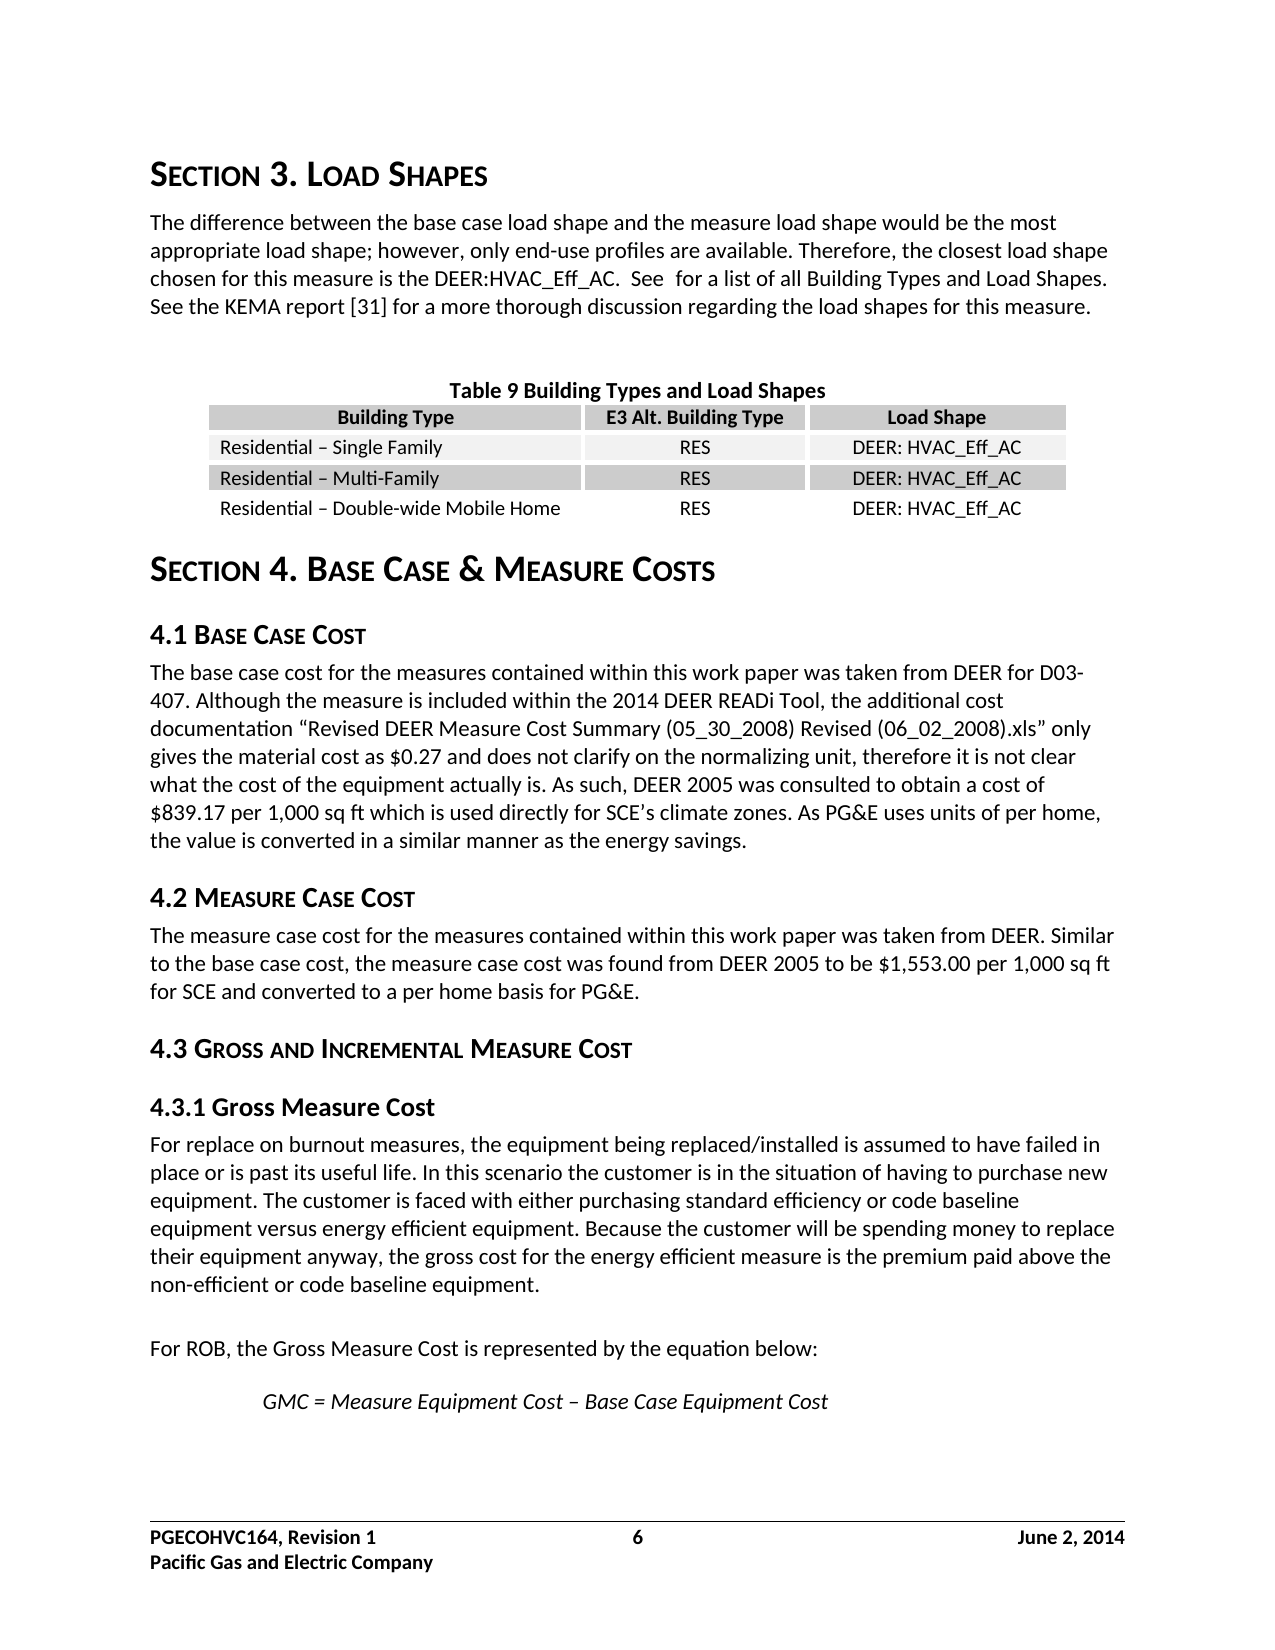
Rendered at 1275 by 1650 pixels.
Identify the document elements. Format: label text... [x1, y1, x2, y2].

subtitle 4.3 Gross and Incremental Measure Cost [150, 1030, 1125, 1066]
table_cell DEER: HVAC_Eff_AC [810, 465, 1066, 490]
text The base case cost for the measures contained within this work paper was taken from DEER for D03-407. Although the measure is included within the 2014 DEER READi Tool, the additional cost documentation “Revised DEER Measure Cost Summary (05_30_2008) Revised (06_02_2008).xls” only gives the material cost as $0.27 and does not clarify on the normalizing unit, therefore it is not clear what the cost of the equipment actually is. As such, DEER 2005 was consulted to obtain a cost of $839.17 per 1,000 sq ft which is used directly for SCE’s climate zones. As PG&E uses units of per home, the value is converted in a similar manner as the energy savings. [150, 658, 1125, 854]
text For ROB, the Gross Measure Cost is represented by the equation below: [150, 1334, 1125, 1362]
table_cell Residential – Multi-Family [209, 465, 581, 490]
text For replace on burnout measures, the equipment being replaced/installed is assumed to have failed in place or is past its useful life. In this scenario the customer is in the situation of having to purchase new equipment. The customer is faced with either purchasing standard efficiency or code baseline equipment versus energy efficient equipment. Because the customer will be spending money to replace their equipment anyway, the gross cost for the energy efficient measure is the premium paid above the non-efficient or code baseline equipment. [150, 1130, 1125, 1298]
text GMC = Measure Equipment Cost – Base Case Equipment Cost [262, 1387, 1125, 1415]
table_cell Residential – Double-wide Mobile Home [209, 495, 581, 520]
table_header Building Type [209, 405, 581, 430]
table_header E3 Alt. Building Type [585, 405, 805, 430]
text Table 9 Building Types and Load Shapes [150, 376, 1125, 404]
table_cell RES [585, 495, 805, 520]
subtitle 4.1 Base Case Cost [150, 616, 1125, 652]
subtitle Section 4. Base Case & Measure Costs [150, 545, 1125, 591]
table_cell DEER: HVAC_Eff_AC [810, 435, 1066, 460]
table_cell Residential – Single Family [209, 435, 581, 460]
text The measure case cost for the measures contained within this work paper was taken from DEER. Similar to the base case cost, the measure case cost was found from DEER 2005 to be $1,553.00 per 1,000 sq ft for SCE and converted to a per home basis for PG&E. [150, 921, 1125, 1005]
table_cell RES [585, 435, 805, 460]
table_cell DEER: HVAC_Eff_AC [810, 495, 1066, 520]
subtitle 4.2 Measure Case Cost [150, 879, 1125, 915]
text The difference between the base case load shape and the measure load shape would be the most appropriate load shape; however, only end-use profiles are available. Therefore, the closest load shape chosen for this measure is the DEER:HVAC_Eff_AC. See Table 9 for a list of all Building Types and Load Shapes. See the KEMA report [31] for a more thorough discussion regarding the load shapes for this measure. [150, 208, 1125, 320]
subtitle 4.3.1 Gross Measure Cost [150, 1091, 1125, 1124]
table_cell RES [585, 465, 805, 490]
table_header Load Shape [810, 405, 1066, 430]
subtitle Section 3. Load Shapes [150, 150, 1125, 196]
